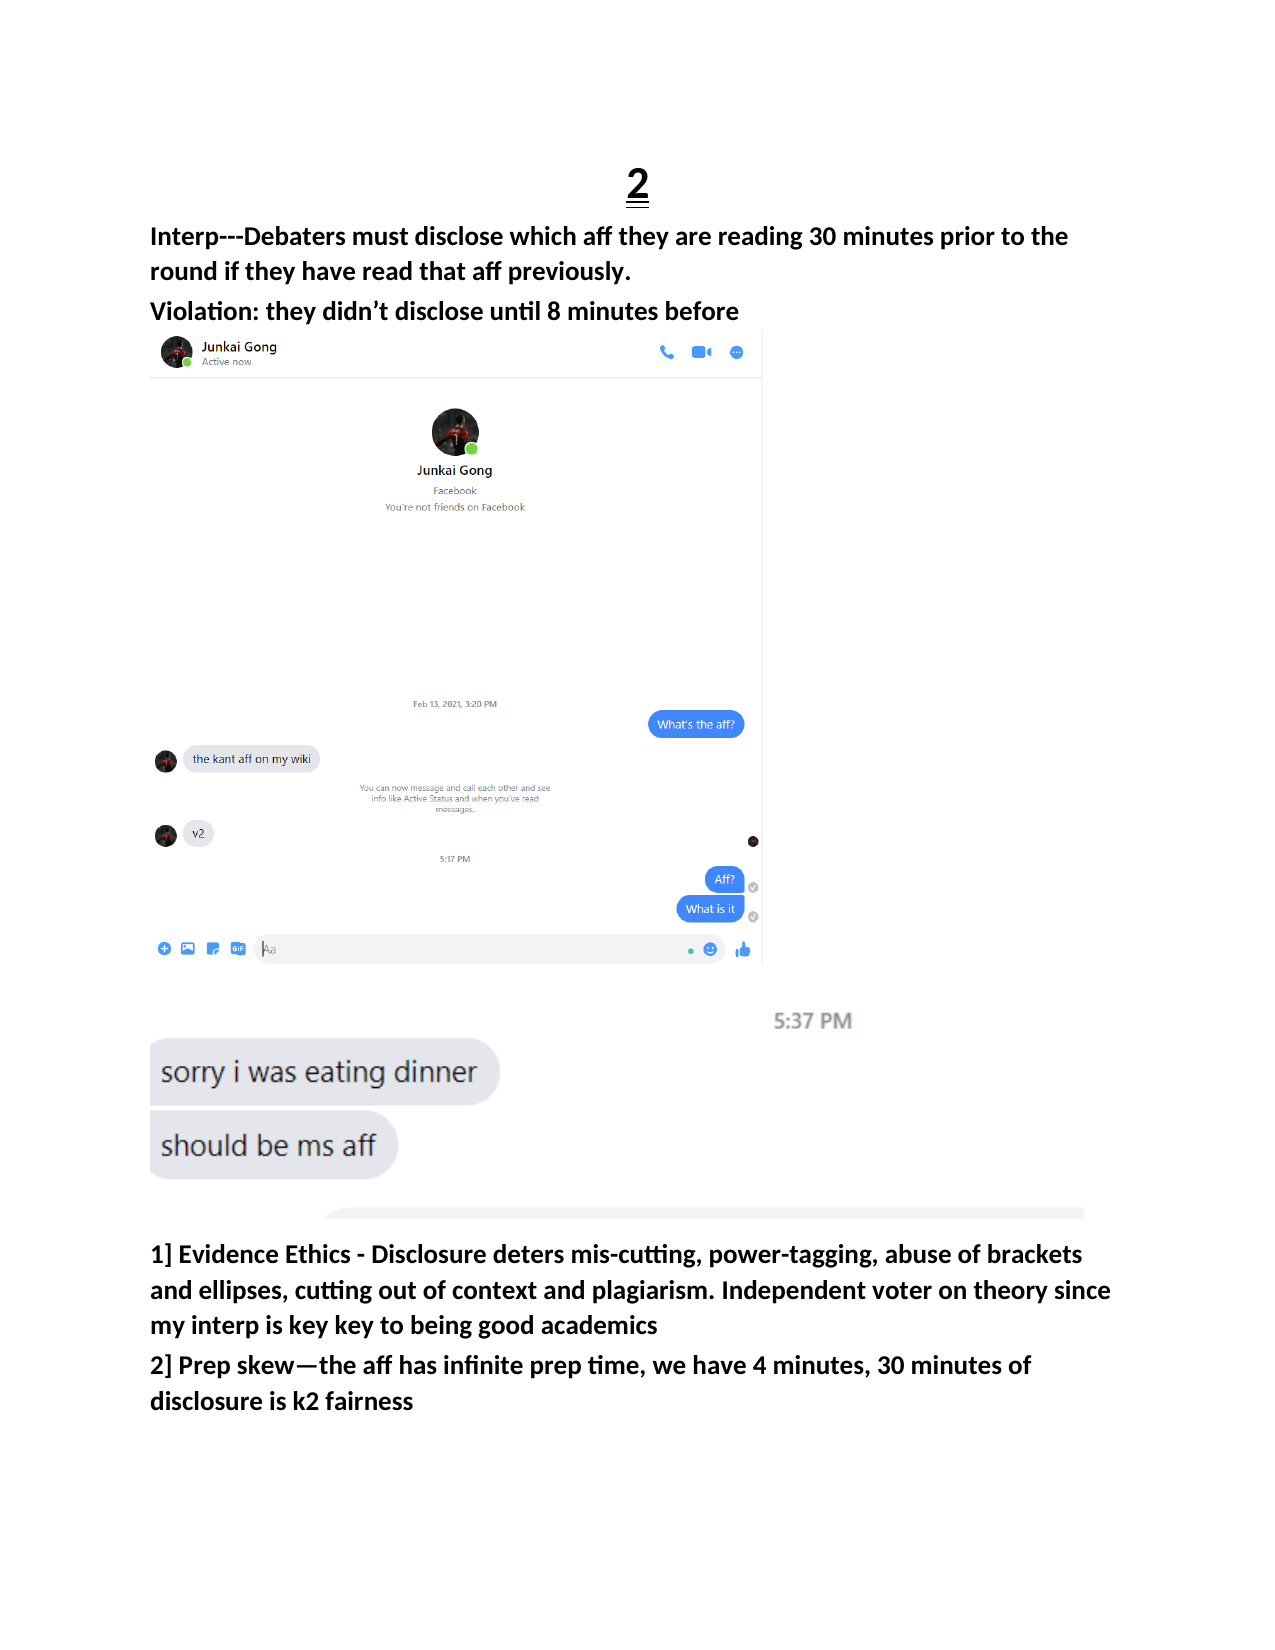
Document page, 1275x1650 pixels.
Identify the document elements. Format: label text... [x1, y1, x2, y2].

subtitle 2 [150, 154, 1125, 210]
picture [150, 329, 765, 965]
subtitle 1] Evidence Ethics - Disclosure deters mis-cutting, power-tagging, abuse of brackets and ellipses, cutting out of context and plagiarism. Independent voter on theory since my interp is key key to being good academics [150, 1237, 1125, 1342]
subtitle Interp---Debaters must disclose which aff they are reading 30 minutes prior to the round if they have read that aff previously. [150, 219, 1125, 287]
subtitle 2] Prep skew—the aff has infinite prep time, we have 4 minutes, 30 minutes of disclosure is k2 fairness [150, 1348, 1125, 1417]
subtitle Violation: they didn’t disclose until 8 minutes before [150, 294, 1125, 327]
picture [150, 966, 1085, 1219]
